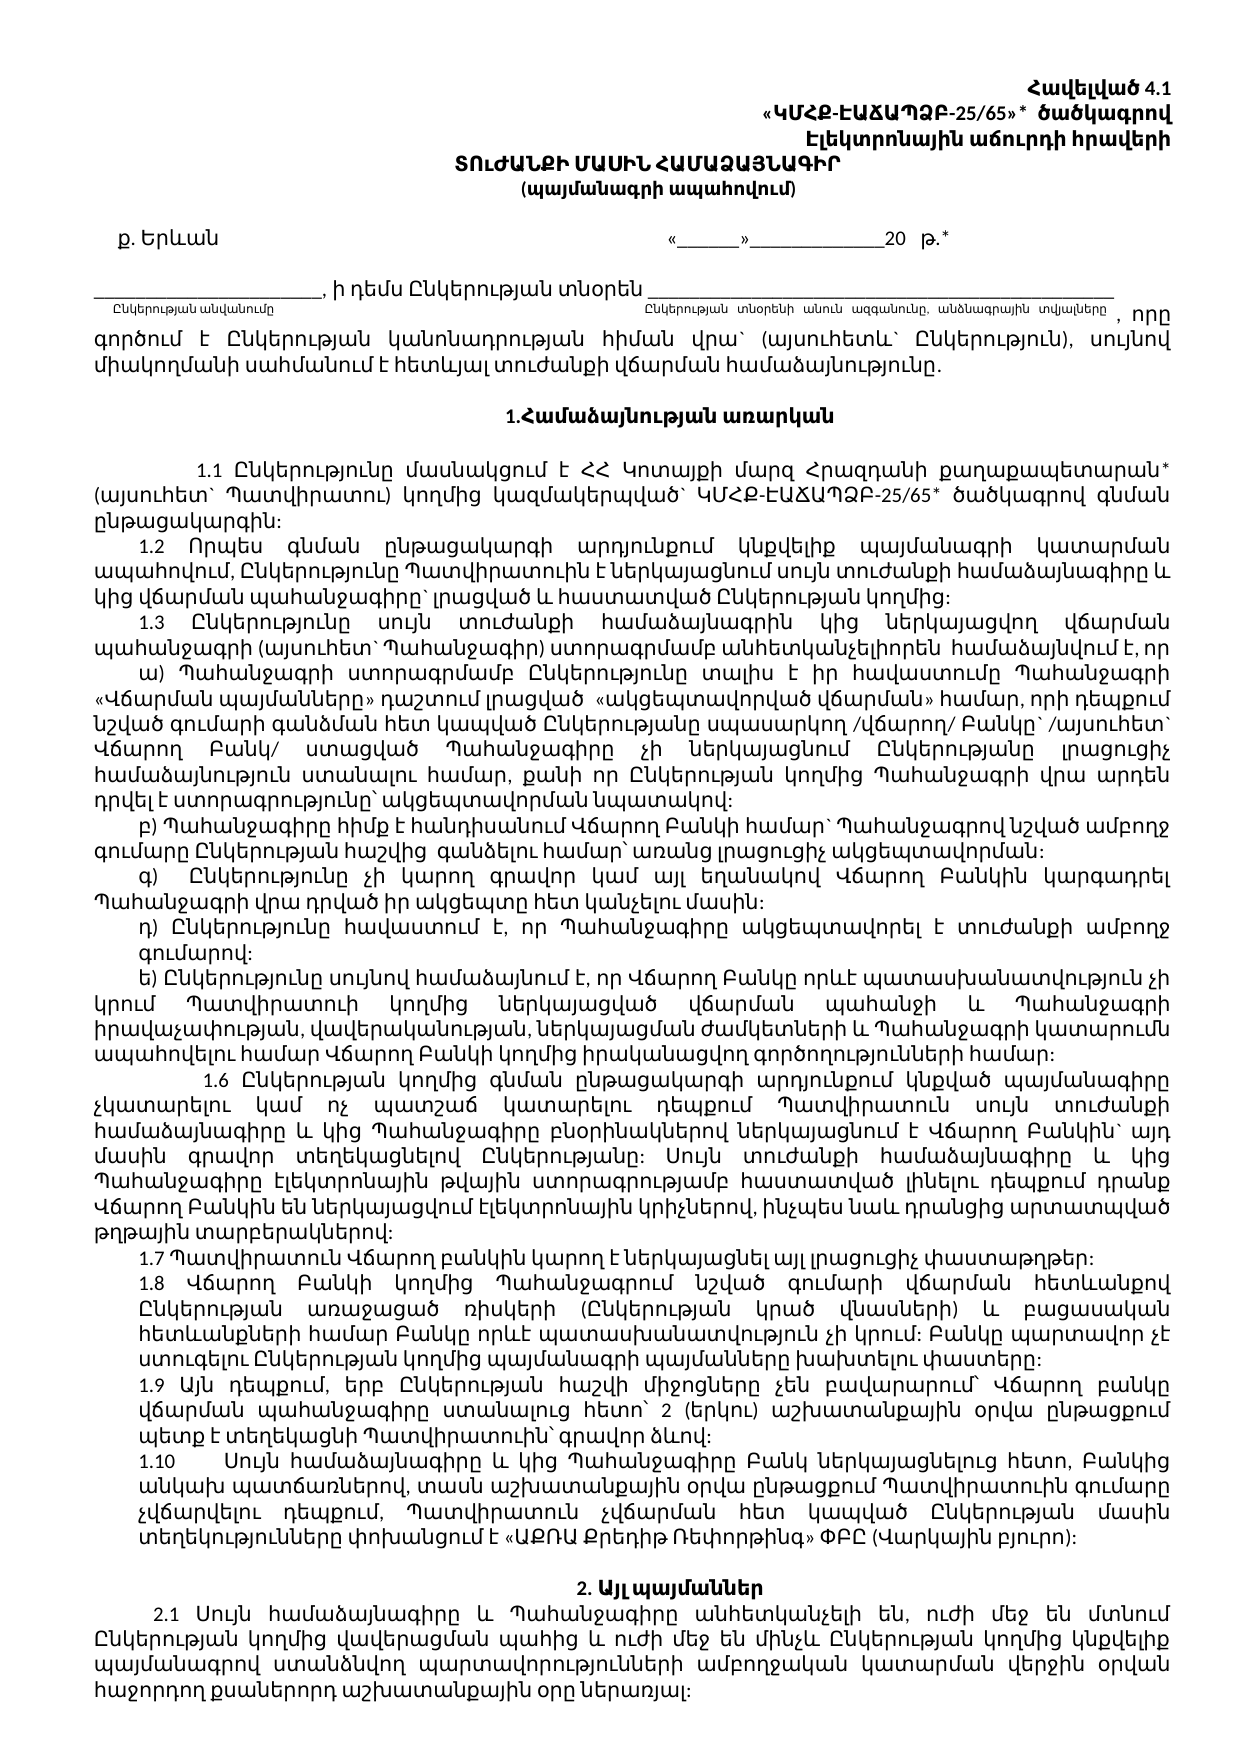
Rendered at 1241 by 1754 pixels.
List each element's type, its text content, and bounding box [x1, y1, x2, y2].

text 1.2 Որպես գնման ընթացակարգի արդյունքում կնքվելիք պայմանագրի կատարման ապահովում, Ընկերությունը Պատվիրատուին է ներկայացնում սույն տուժանքի համաձայնագիրը և կից վճարման պահանջագիրը` լրացված և հաստատված Ընկերության կողմից: [94, 533, 1171, 609]
text դ) Ընկերությունը հավաստում է, որ Պահանջագիրը ակցեպտավորել է տուժանքի ամբողջ գումարով: [138, 914, 1171, 965]
text 1.8 Վճարող Բանկի կողմից Պահանջագրում նշված գումարի վճարման հետևանքով Ընկերության առաջացած ռիսկերի (Ընկերության կրած վնասների) և բացասական հետևանքների համար Բանկը որևէ պատասխանատվություն չի կրում: Բանկը պարտավոր չէ ստուգելու Ընկերության կողմից պայմանագրի պայմանները խախտելու փաստերը: [138, 1270, 1171, 1372]
text ք. Երևան «______»_____________20 թ.* [94, 225, 1171, 250]
text 1.Համաձայնության առարկան [169, 403, 1171, 428]
text 1.1 Ընկերությունը մասնակցում է ՀՀ Կոտայքի մարզ Հրազդանի քաղաքապետարան* (այսուհետ` Պատվիրատու) կողմից կազմակերպված` ԿՄՀՔ-ԷԱՃԱՊՁԲ-25/65* ծածկագրով գնման ընթացակարգին: [94, 457, 1171, 533]
text 1.7 Պատվիրատուն Վճարող բանկին կարող է ներկայացնել այլ լրացուցիչ փաստաթղթեր: [138, 1245, 1171, 1270]
text (պայմանագրի ապահովում) [94, 177, 1171, 199]
text 1.10 Սույն համաձայնագիրը և կից Պահանջագիրը Բանկ ներկայացնելուց հետո, Բանկից անկախ պատճառներով, տասն աշխատանքային օրվա ընթացքում Պատվիրատուին գումարը չվճարվելու դեպքում, Պատվիրատուն չվճարման հետ կապված Ընկերության մասին տեղեկությունները փոխանցում է «ԱՔՌԱ Քրեդիթ Ռեփորթինգ» ՓԲԸ (Վարկային բյուրո): [138, 1448, 1171, 1550]
text Հավելված 4.1 [94, 75, 1171, 100]
text 1.9 Այն դեպքում, երբ Ընկերության հաշվի միջոցները չեն բավարարում՝ Վճարող բանկը վճարման պահանջագիրը ստանալուց հետո՝ 2 (երկու) աշխատանքային օրվա ընթացքում պետք է տեղեկացնի Պատվիրատուին՝ գրավոր ձևով: [138, 1372, 1171, 1448]
text 1.6 Ընկերության կողմից գնման ընթացակարգի արդյունքում կնքված պայմանագիրը չկատարելու կամ ոչ պատշաճ կատարելու դեպքում Պատվիրատուն սույն տուժանքի համաձայնագիրը և կից Պահանջագիրը բնօրինակներով ներկայացնում է Վճարող Բանկին` այդ մասին գրավոր տեղեկացնելով Ընկերությանը: Սույն տուժանքի համաձայնագիրը և կից Պահանջագիրը էլեկտրոնային թվային ստորագրությամբ հաստատված լինելու դեպքում դրանք Վճարող Բանկին են ներկայացվում էլեկտրոնային կրիչներով, ինչպես նաև դրանցից արտատպված թղթային տարբերակներով: [94, 1067, 1171, 1245]
text 2. Այլ պայմաններ [169, 1575, 1171, 1601]
text ______________________, ի դեմս Ընկերության տնօրեն _____________________________________________ [94, 276, 1171, 301]
text 1.3 Ընկերությունը սույն տուժանքի համաձայնագրին կից ներկայացվող վճարման պահանջագրի (այսուհետ` Պահանջագիր) ստորագրմամբ անհետկանչելիորեն համաձայնվում է, որ [94, 609, 1171, 660]
text գ) Ընկերությունը չի կարող գրավոր կամ այլ եղանակով Վճարող Բանկին կարգադրել Պահանջագրի վրա դրված իր ակցեպտը հետ կանչելու մասին: [94, 864, 1171, 914]
text ե) Ընկերությունը սույնով համաձայնում է, որ Վճարող Բանկը որևէ պատասխանատվություն չի կրում Պատվիրատուի կողմից ներկայացված վճարման պահանջի և Պահանջագրի իրավաչափության, վավերականության, ներկայացման ժամկետների և Պահանջագրի կատարումն ապահովելու համար Վճարող Բանկի կողմից իրականացվող գործողությունների համար: [94, 965, 1171, 1067]
text «ԿՄՀՔ-ԷԱՃԱՊՁԲ-25/65»* ծածկագրով [94, 100, 1171, 126]
text ա) Պահանջագրի ստորագրմամբ Ընկերությունը տալիս է իր հավաստումը Պահանջագրի «Վճարման պայմանները» դաշտում լրացված «ակցեպտավորված վճարման» համար, որի դեպքում նշված գումարի գանձման հետ կապված Ընկերությանը սպասարկող /վճարող/ Բանկը` /այսուհետ` Վճարող Բանկ/ ստացված Պահանջագիրը չի ներկայացնում Ընկերությանը լրացուցիչ համաձայնություն ստանալու համար, քանի որ Ընկերության կողմից Պահանջագրի վրա արդեն դրվել է ստորագրությունը՝ ակցեպտավորման նպատակով: [94, 660, 1171, 813]
text ՏՈւԺԱՆՔԻ ՄԱՍԻՆ ՀԱՄԱՁԱՅՆԱԳԻՐ [94, 151, 1171, 177]
text բ) Պահանջագիրը հիմք է հանդիսանում Վճարող Բանկի համար` Պահանջագրով նշված ամբողջ գումարը Ընկերության հաշվից գանձելու համար՝ առանց լրացուցիչ ակցեպտավորման: [94, 813, 1171, 864]
text Ընկերության անվանումը Ընկերության տնօրենի անուն ազգանունը, անձնագրային տվյալները , որը գործում է Ընկերության կանոնադրության հիման վրա` (այսուհետև` Ընկերություն), սույնով միակողմանի սահմանում է հետևյալ տուժանքի վճարման համաձայնությունը. [94, 301, 1171, 377]
text Էլեկտրոնային աճուրդի հրավերի [94, 126, 1171, 151]
text 2.1 Սույն համաձայնագիրը և Պահանջագիրը անհետկանչելի են, ուժի մեջ են մտնում Ընկերության կողմից վավերացման պահից և ուժի մեջ են մինչև Ընկերության կողմից կնքվելիք պայմանագրով ստանձնվող պարտավորությունների ամբողջական կատարման վերջին օրվան հաջորդող քսաներորդ աշխատանքային օրը ներառյալ: [94, 1601, 1171, 1702]
